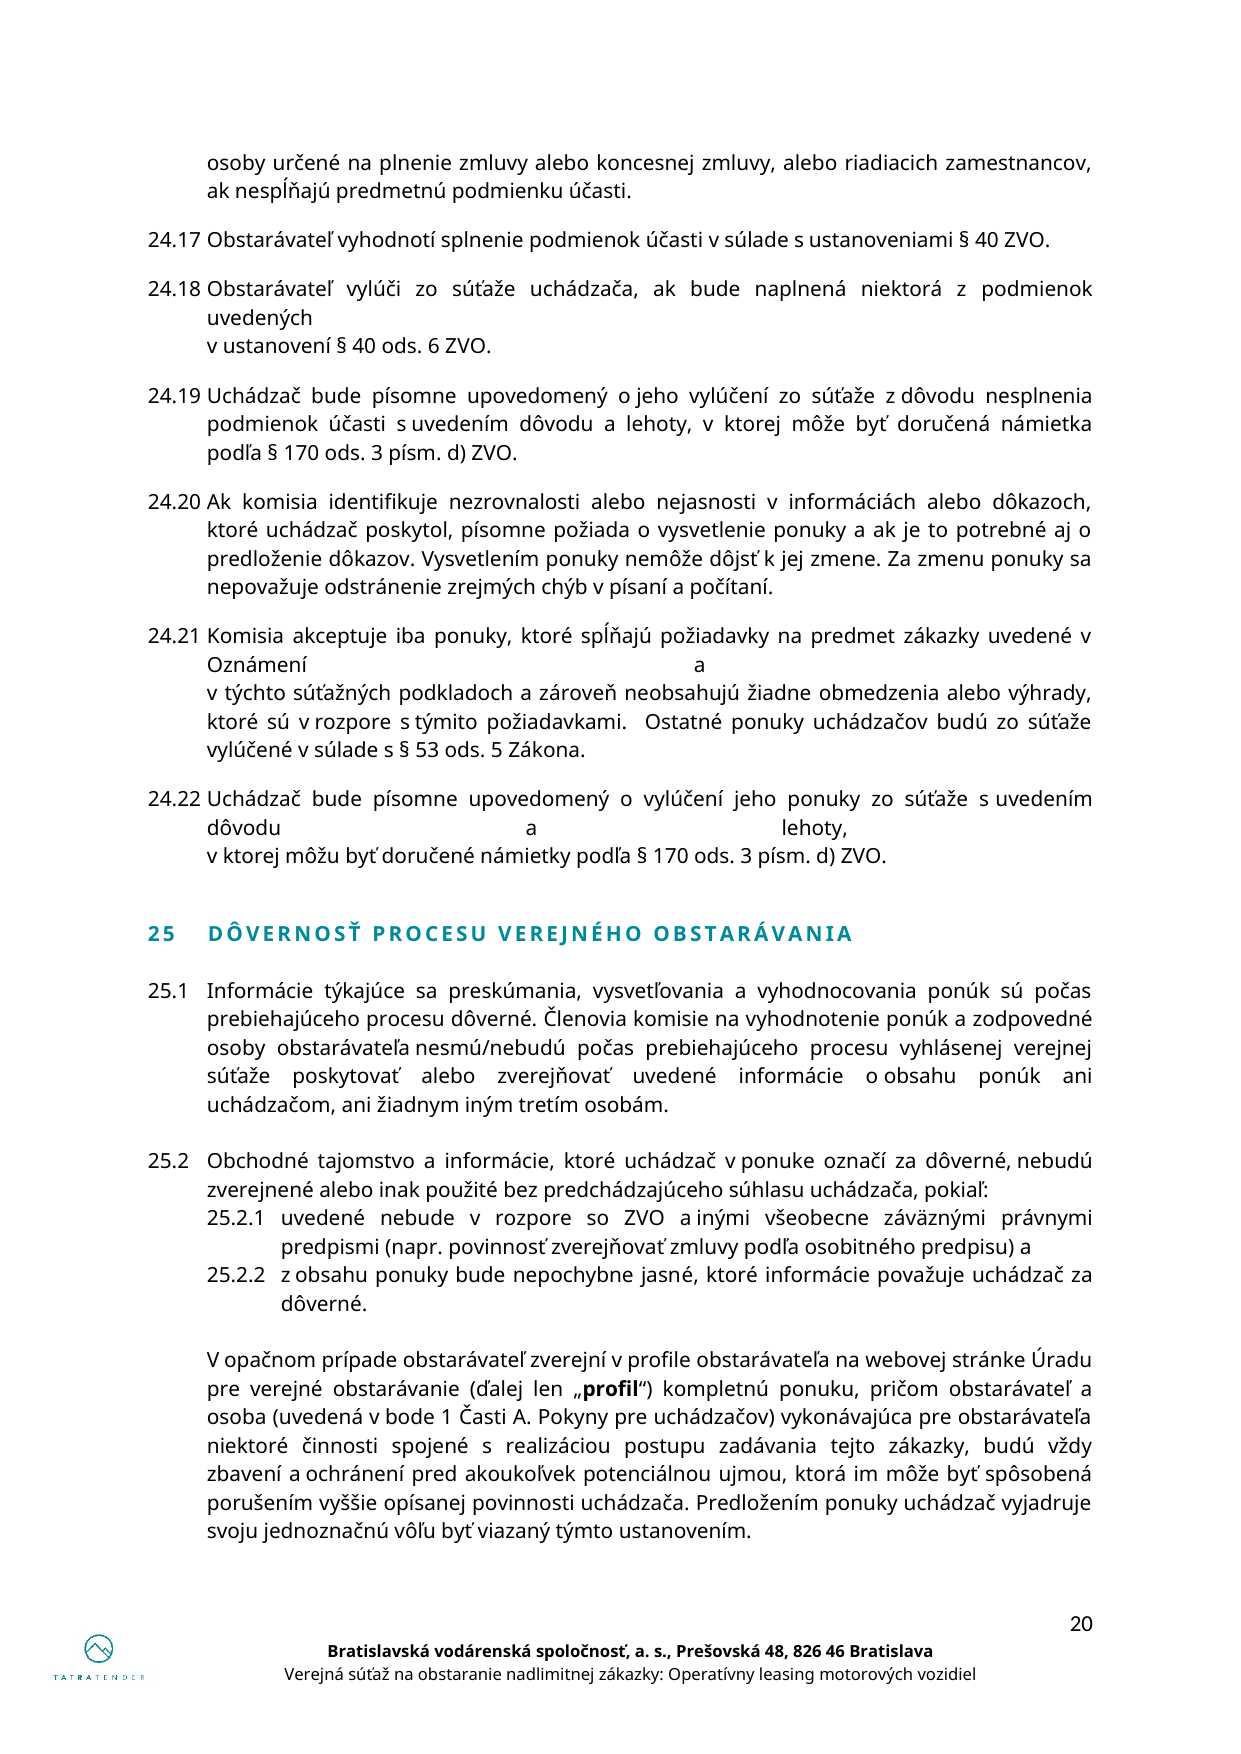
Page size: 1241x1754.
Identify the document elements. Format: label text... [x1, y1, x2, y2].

subtitle Obstarávateľ vyhodnotí splnenie podmienok účasti v súlade s ustanoveniami § 40 ZVO. [148, 225, 1093, 254]
subtitle uvedené nebude v rozpore so ZVO a inými všeobecne záväznými právnymi predpismi (napr. povinnosť zverejňovať zmluvy podľa osobitného predpisu) a [207, 1203, 1093, 1260]
subtitle Komisia akceptuje iba ponuky, ktoré spĺňajú požiadavky na predmet zákazky uvedené v Oznámení a v týchto súťažných podkladoch a zároveň neobsahujú žiadne obmedzenia alebo výhrady, ktoré sú v rozpore s týmito požiadavkami. Ostatné ponuky uchádzačov budú zo súťaže vylúčené v súlade s § 53 ods. 5 Zákona. [148, 621, 1093, 764]
subtitle Uchádzač bude písomne upovedomený o jeho vylúčení zo súťaže z dôvodu nesplnenia podmienok účasti s uvedením dôvodu a lehoty, v ktorej môže byť doručená námietka podľa § 170 ods. 3 písm. d) ZVO. [148, 381, 1093, 466]
subtitle Obstarávateľ vylúči zo súťaže uchádzača, ak bude naplnená niektorá z podmienok uvedených v ustanovení § 40 ods. 6 ZVO. [148, 274, 1093, 360]
subtitle Informácie týkajúce sa preskúmania, vysvetľovania a vyhodnocovania ponúk sú počas prebiehajúceho procesu dôverné. Členovia komisie na vyhodnotenie ponúk a zodpovedné osoby obstarávateľa nesmú/nebudú počas prebiehajúceho procesu vyhlásenej verejnej súťaže poskytovať alebo zverejňovať uvedené informácie o obsahu ponúk ani uchádzačom, ani žiadnym iným tretím osobám. [148, 976, 1093, 1118]
subtitle Ak komisia identifikuje nezrovnalosti alebo nejasnosti v informáciách alebo dôkazoch, ktoré uchádzač poskytol, písomne požiada o vysvetlenie ponuky a ak je to potrebné aj o predloženie dôkazov. Vysvetlením ponuky nemôže dôjsť k jej zmene. Za zmenu ponuky sa nepovažuje odstránenie zrejmých chýb v písaní a počítaní. [148, 487, 1093, 601]
subtitle Uchádzač bude písomne upovedomený o vylúčení jeho ponuky zo súťaže s uvedením dôvodu a lehoty, v ktorej môžu byť doručené námietky podľa § 170 ods. 3 písm. d) ZVO. [148, 784, 1093, 870]
subtitle Obchodné tajomstvo a informácie, ktoré uchádzač v ponuke označí za dôverné, nebudú zverejnené alebo inak použité bez predchádzajúceho súhlasu uchádzača, pokiaľ: [148, 1147, 1093, 1203]
subtitle z obsahu ponuky bude nepochybne jasné, ktoré informácie považuje uchádzač za dôverné. [207, 1260, 1093, 1317]
text V opačnom prípade obstarávateľ zverejní v profile obstarávateľa na webovej stránke Úradu pre verejné obstarávanie (ďalej len „profil“) kompletnú ponuku, pričom obstarávateľ a osoba (uvedená v bode 1 Časti A. Pokyny pre uchádzačov) vykonávajúca pre obstarávateľa niektoré činnosti spojené s realizáciou postupu zadávania tejto zákazky, budú vždy zbavení a ochránení pred akoukoľvek potenciálnou ujmou, ktorá im môže byť spôsobená porušením vyššie opísanej povinnosti uchádzača. Predložením ponuky uchádzač vyjadruje svoju jednoznačnú vôľu byť viazaný týmto ustanovením. [207, 1346, 1093, 1545]
text Dôvernosť procesu verejného obstarávania [148, 919, 1093, 947]
picture [32, 1610, 165, 1704]
